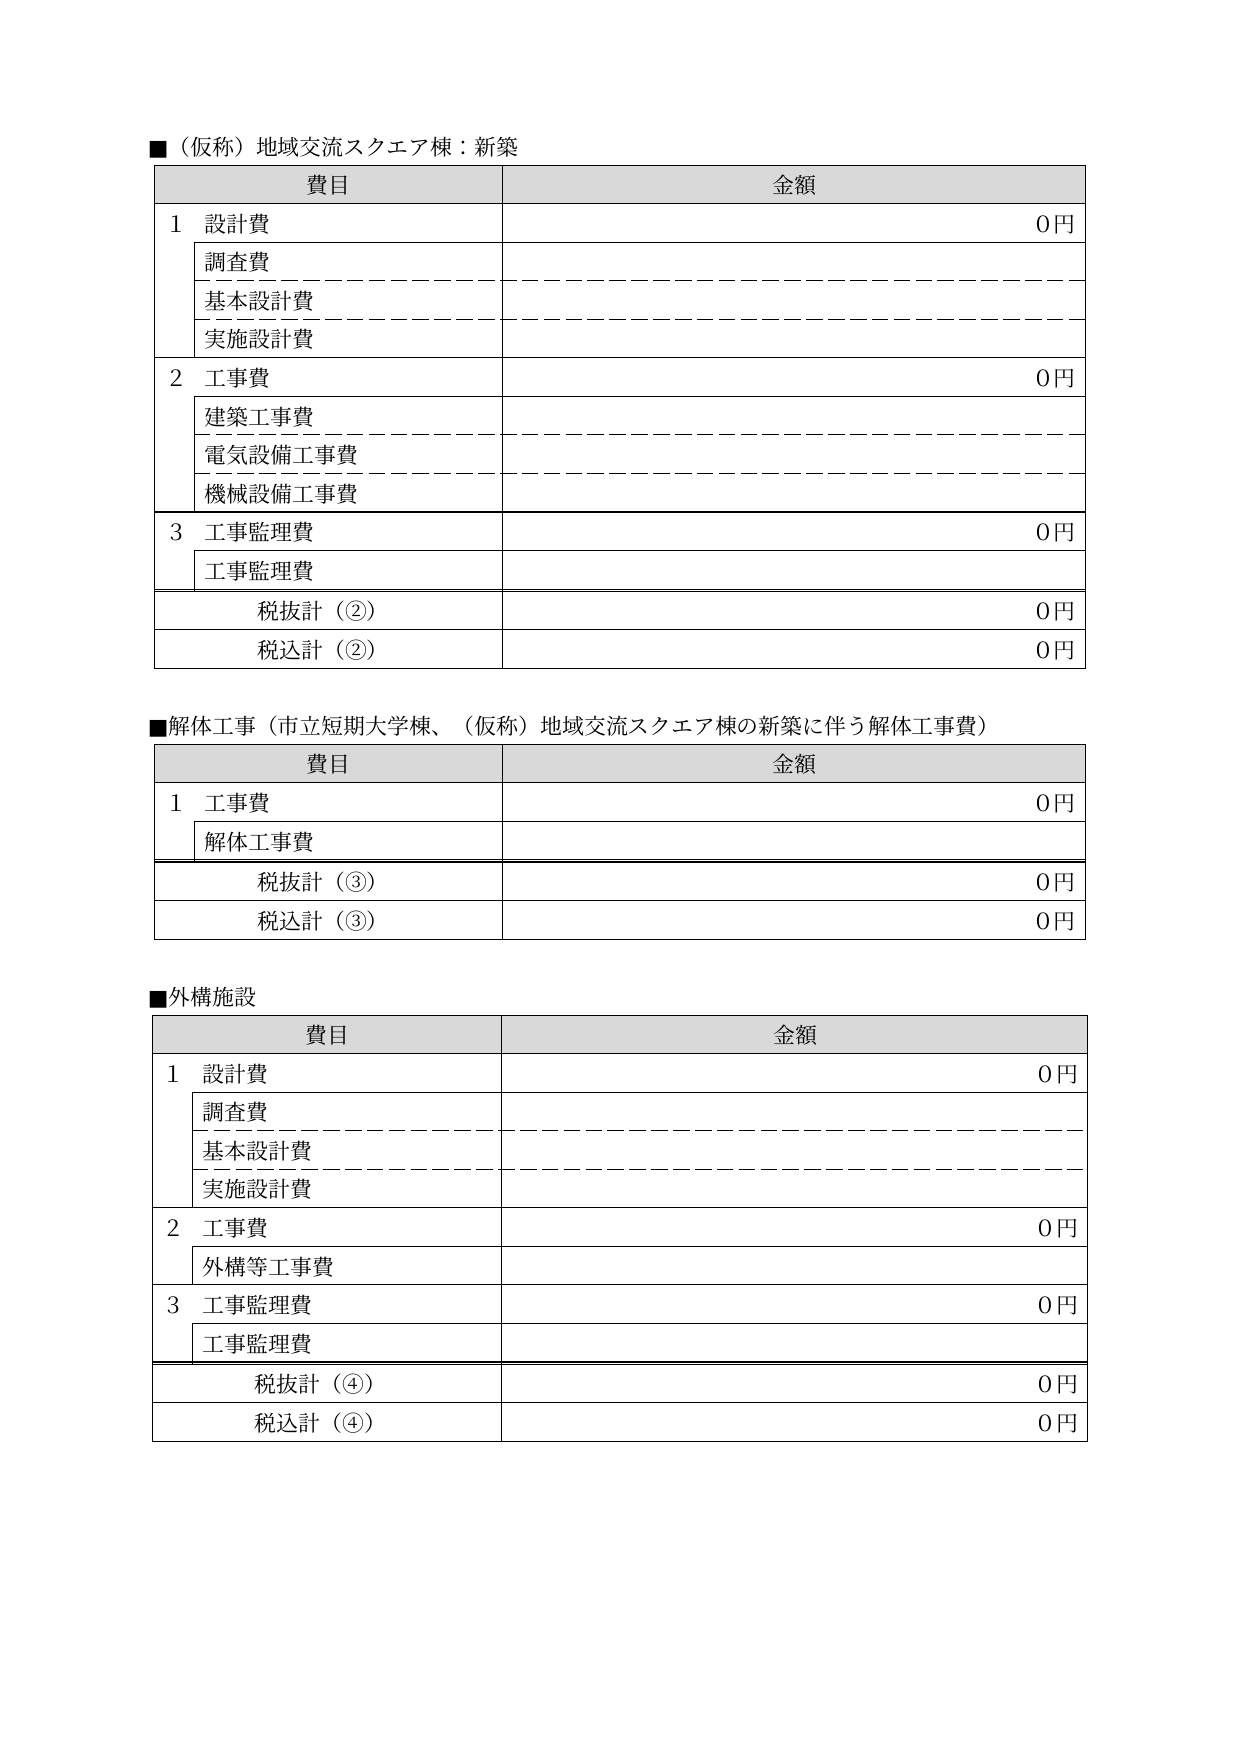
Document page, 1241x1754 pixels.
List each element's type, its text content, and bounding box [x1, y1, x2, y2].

table_cell 実施設計費 [193, 1169, 501, 1207]
table_cell [153, 1169, 192, 1207]
table_cell 工事費 [194, 358, 502, 396]
table_header 費目 [155, 166, 502, 203]
table_cell ０円 [503, 358, 1085, 396]
table_cell 設計費 [192, 1054, 501, 1092]
table_header 金額 [502, 1016, 1087, 1053]
table_cell ０円 [503, 204, 1085, 242]
table_cell 基本設計費 [195, 280, 502, 319]
table_cell [155, 396, 194, 434]
table_cell 外構等工事費 [193, 1247, 501, 1284]
text ■外構施設 [148, 977, 1092, 1014]
table_cell [155, 242, 194, 280]
table_cell [155, 821, 194, 859]
table_cell ２ [155, 358, 194, 396]
table_cell [153, 1130, 192, 1169]
table_cell ３ [155, 513, 194, 550]
table_header 費目 [153, 1016, 501, 1053]
table_cell 工事監理費 [195, 551, 502, 588]
table_cell 工事費 [194, 783, 502, 821]
table_cell [502, 1324, 1087, 1361]
table_cell ０円 [503, 901, 1085, 938]
table_cell １ [153, 1054, 192, 1092]
table_cell ０円 [503, 513, 1085, 550]
table_cell ３ [153, 1285, 192, 1323]
table_cell [155, 280, 194, 319]
table_cell 実施設計費 [195, 319, 502, 357]
table_cell [503, 280, 1085, 319]
table_cell ０円 [502, 1403, 1087, 1441]
table_header 費目 [155, 745, 502, 782]
table_cell ０円 [502, 1285, 1087, 1323]
table_cell [502, 1247, 1087, 1284]
table_cell [502, 1169, 1087, 1207]
text ■解体工事（市立短期大学棟、（仮称）地域交流スクエア棟の新築に伴う解体工事費） [148, 706, 1092, 744]
table_cell ０円 [503, 783, 1085, 821]
table_cell [153, 1246, 192, 1284]
table_cell ０円 [502, 1054, 1087, 1092]
table_cell 機械設備工事費 [195, 473, 502, 511]
table_cell ０円 [503, 592, 1085, 629]
table_cell ２ [153, 1208, 192, 1246]
table_cell [503, 397, 1085, 434]
table_cell 調査費 [195, 243, 502, 280]
table_cell 税込計（②） [155, 630, 502, 668]
table_cell 工事監理費 [192, 1285, 501, 1323]
table_header 金額 [503, 745, 1085, 782]
table_cell [155, 550, 194, 588]
table_cell ０円 [503, 863, 1085, 900]
table_cell [503, 434, 1085, 473]
table_cell [155, 434, 194, 473]
table_cell [153, 1092, 192, 1130]
table_cell １ [155, 783, 194, 821]
table_cell 設計費 [194, 204, 502, 242]
table_cell [155, 473, 194, 511]
table_cell [503, 551, 1085, 588]
table_cell [502, 1093, 1087, 1130]
table_cell １ [155, 204, 194, 242]
table_cell 工事監理費 [194, 513, 502, 550]
table_cell ０円 [502, 1208, 1087, 1246]
table_cell ０円 [502, 1365, 1087, 1402]
table_cell [503, 473, 1085, 511]
table_cell [155, 319, 194, 357]
text ■（仮称）地域交流スクエア棟：新築 [148, 127, 1092, 164]
table_cell 工事費 [192, 1208, 501, 1246]
table_cell 税込計（③） [155, 901, 502, 938]
table_cell 解体工事費 [195, 822, 502, 859]
table_cell 基本設計費 [193, 1130, 501, 1169]
table_cell 工事監理費 [193, 1324, 501, 1361]
table_cell ０円 [503, 630, 1085, 668]
table_cell 税抜計（③） [155, 863, 502, 900]
table_cell 税込計（④） [153, 1403, 501, 1441]
table_cell 税抜計（④） [153, 1365, 501, 1402]
table_cell [503, 243, 1085, 280]
table_cell 電気設備工事費 [195, 434, 502, 473]
table_cell [503, 319, 1085, 357]
table_cell 建築工事費 [195, 397, 502, 434]
table_cell [502, 1130, 1087, 1169]
table_cell 税抜計（②） [155, 592, 502, 629]
table_cell [153, 1323, 192, 1361]
table_cell [503, 822, 1085, 859]
table_header 金額 [503, 166, 1085, 203]
table_cell 調査費 [193, 1093, 501, 1130]
